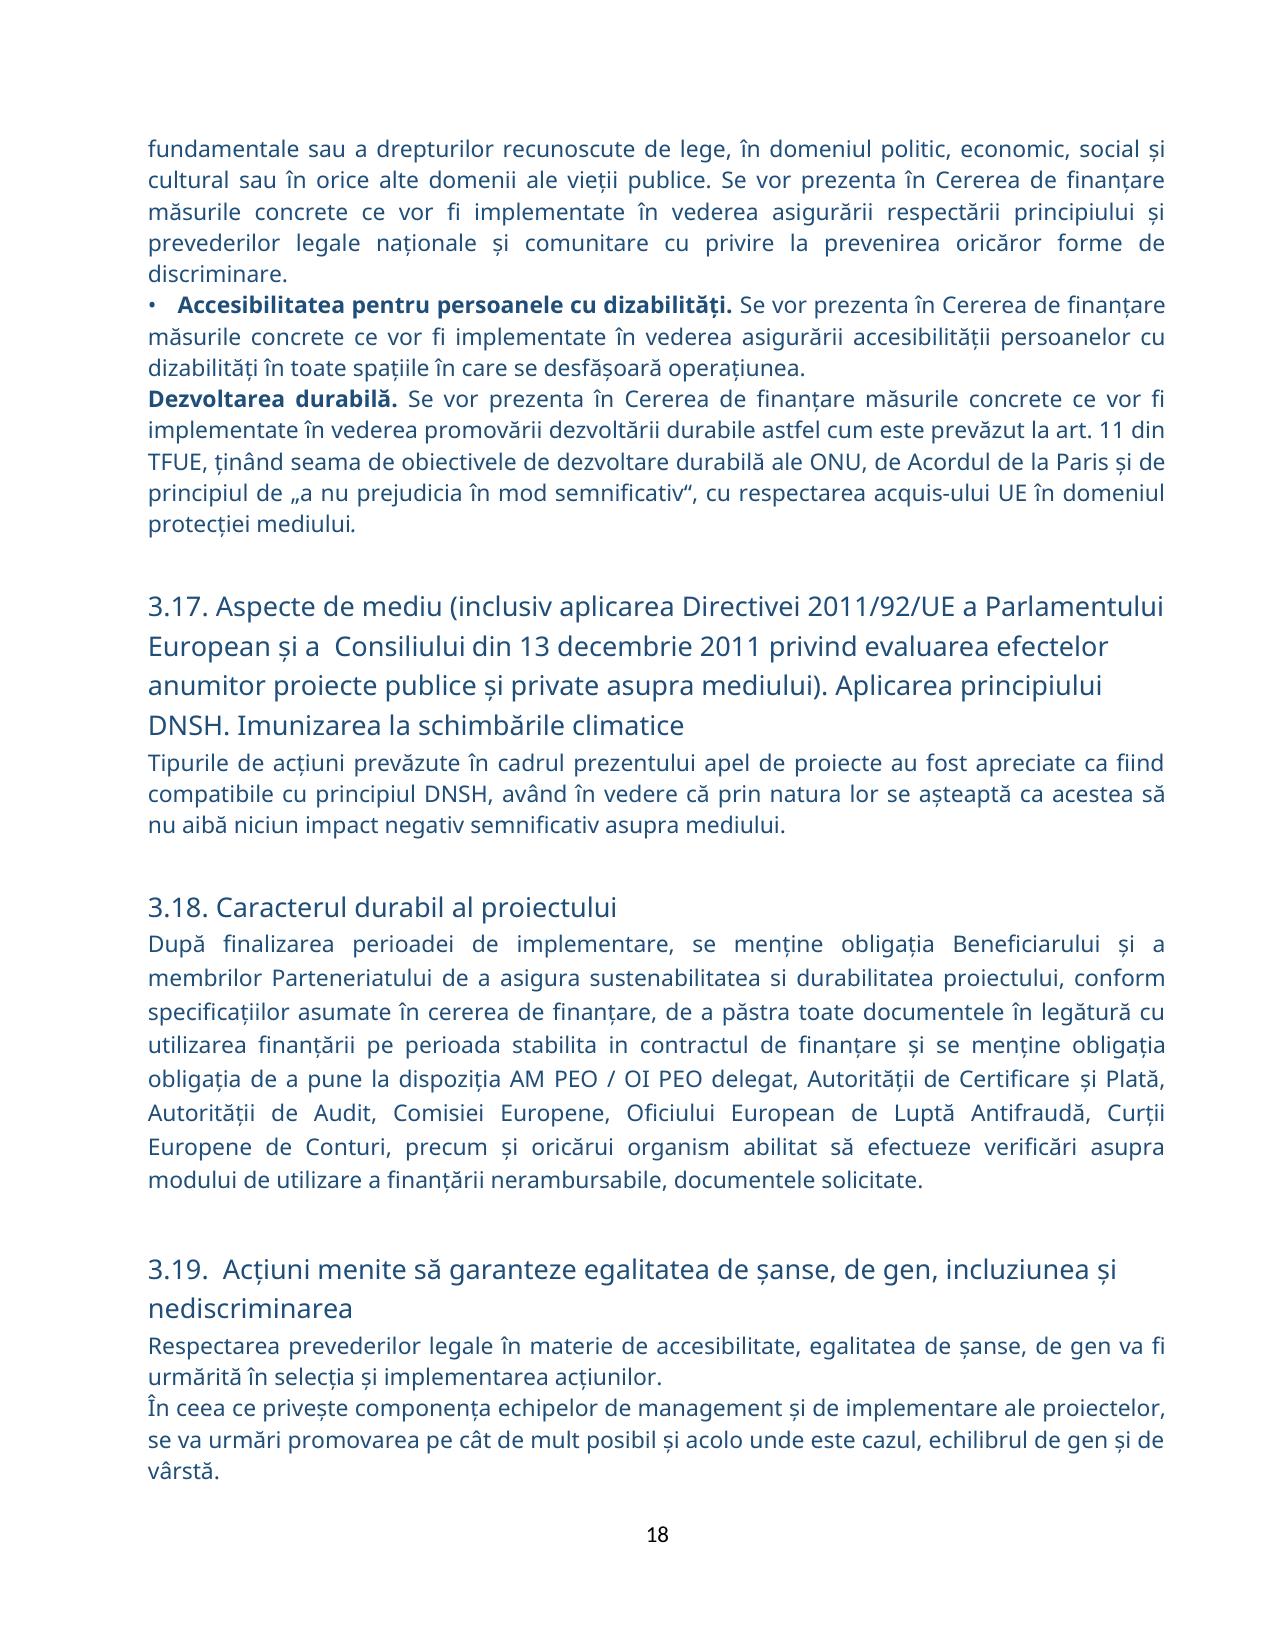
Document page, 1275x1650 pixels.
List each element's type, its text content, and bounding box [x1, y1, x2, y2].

subtitle 3.17. Aspecte de mediu (inclusiv aplicarea Directivei 2011/92/UE a Parlamentului European şi a Consiliului din 13 decembrie 2011 privind evaluarea efectelor anumitor proiecte publice și private asupra mediului). Aplicarea principiului DNSH. Imunizarea la schimbările climatice [148, 587, 1167, 743]
list • Accesibilitatea pentru persoanele cu dizabilități. Se vor prezenta în Cererea de finanțare măsurile concrete ce vor fi implementate în vederea asigurării accesibilității persoanelor cu dizabilități în toate spațiile în care se desfășoară operațiunea. [148, 289, 1167, 383]
text În ceea ce privește componența echipelor de management și de implementare ale proiectelor, se va urmări promovarea pe cât de mult posibil și acolo unde este cazul, echilibrul de gen și de vârstă. [148, 1392, 1167, 1486]
subtitle 3.19. Acţiuni menite să garanteze egalitatea de şanse, de gen, incluziunea şi nediscriminarea [148, 1250, 1167, 1327]
text Tipurile de acțiuni prevăzute în cadrul prezentului apel de proiecte au fost apreciate ca fiind compatibile cu principiul DNSH, având în vedere că prin natura lor se așteaptă ca acestea să nu aibă niciun impact negativ semnificativ asupra mediului. [148, 746, 1167, 840]
text Dezvoltarea durabilă. Se vor prezenta în Cererea de finanțare măsurile concrete ce vor fi implementate în vederea promovării dezvoltării durabile astfel cum este prevăzut la art. 11 din TFUE, ținând seama de obiectivele de dezvoltare durabilă ale ONU, de Acordul de la Paris și de principiul de „a nu prejudicia în mod semnificativ“, cu respectarea acquis-ului UE în domeniul protecției mediului. [148, 383, 1167, 539]
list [148, 133, 1167, 289]
text Respectarea prevederilor legale în materie de accesibilitate, egalitatea de șanse, de gen va fi urmărită în selecția și implementarea acțiunilor. [148, 1330, 1167, 1392]
subtitle 3.18. Caracterul durabil al proiectului [148, 888, 1167, 925]
text După finalizarea perioadei de implementare, se menține obligația Beneficiarului și a membrilor Parteneriatului de a asigura sustenabilitatea si durabilitatea proiectului, conform specificațiilor asumate în cererea de finanțare, de a păstra toate documentele în legătură cu utilizarea finanțării pe perioada stabilita in contractul de finanțare și se menține obligația obligația de a pune la dispoziția AM PEO / OI PEO delegat, Autorității de Certificare şi Plată, Autorității de Audit, Comisiei Europene, Oficiului European de Luptă Antifraudă, Curții Europene de Conturi, precum și oricărui organism abilitat să efectueze verificări asupra modului de utilizare a finanțării nerambursabile, documentele solicitate. [148, 928, 1167, 1196]
